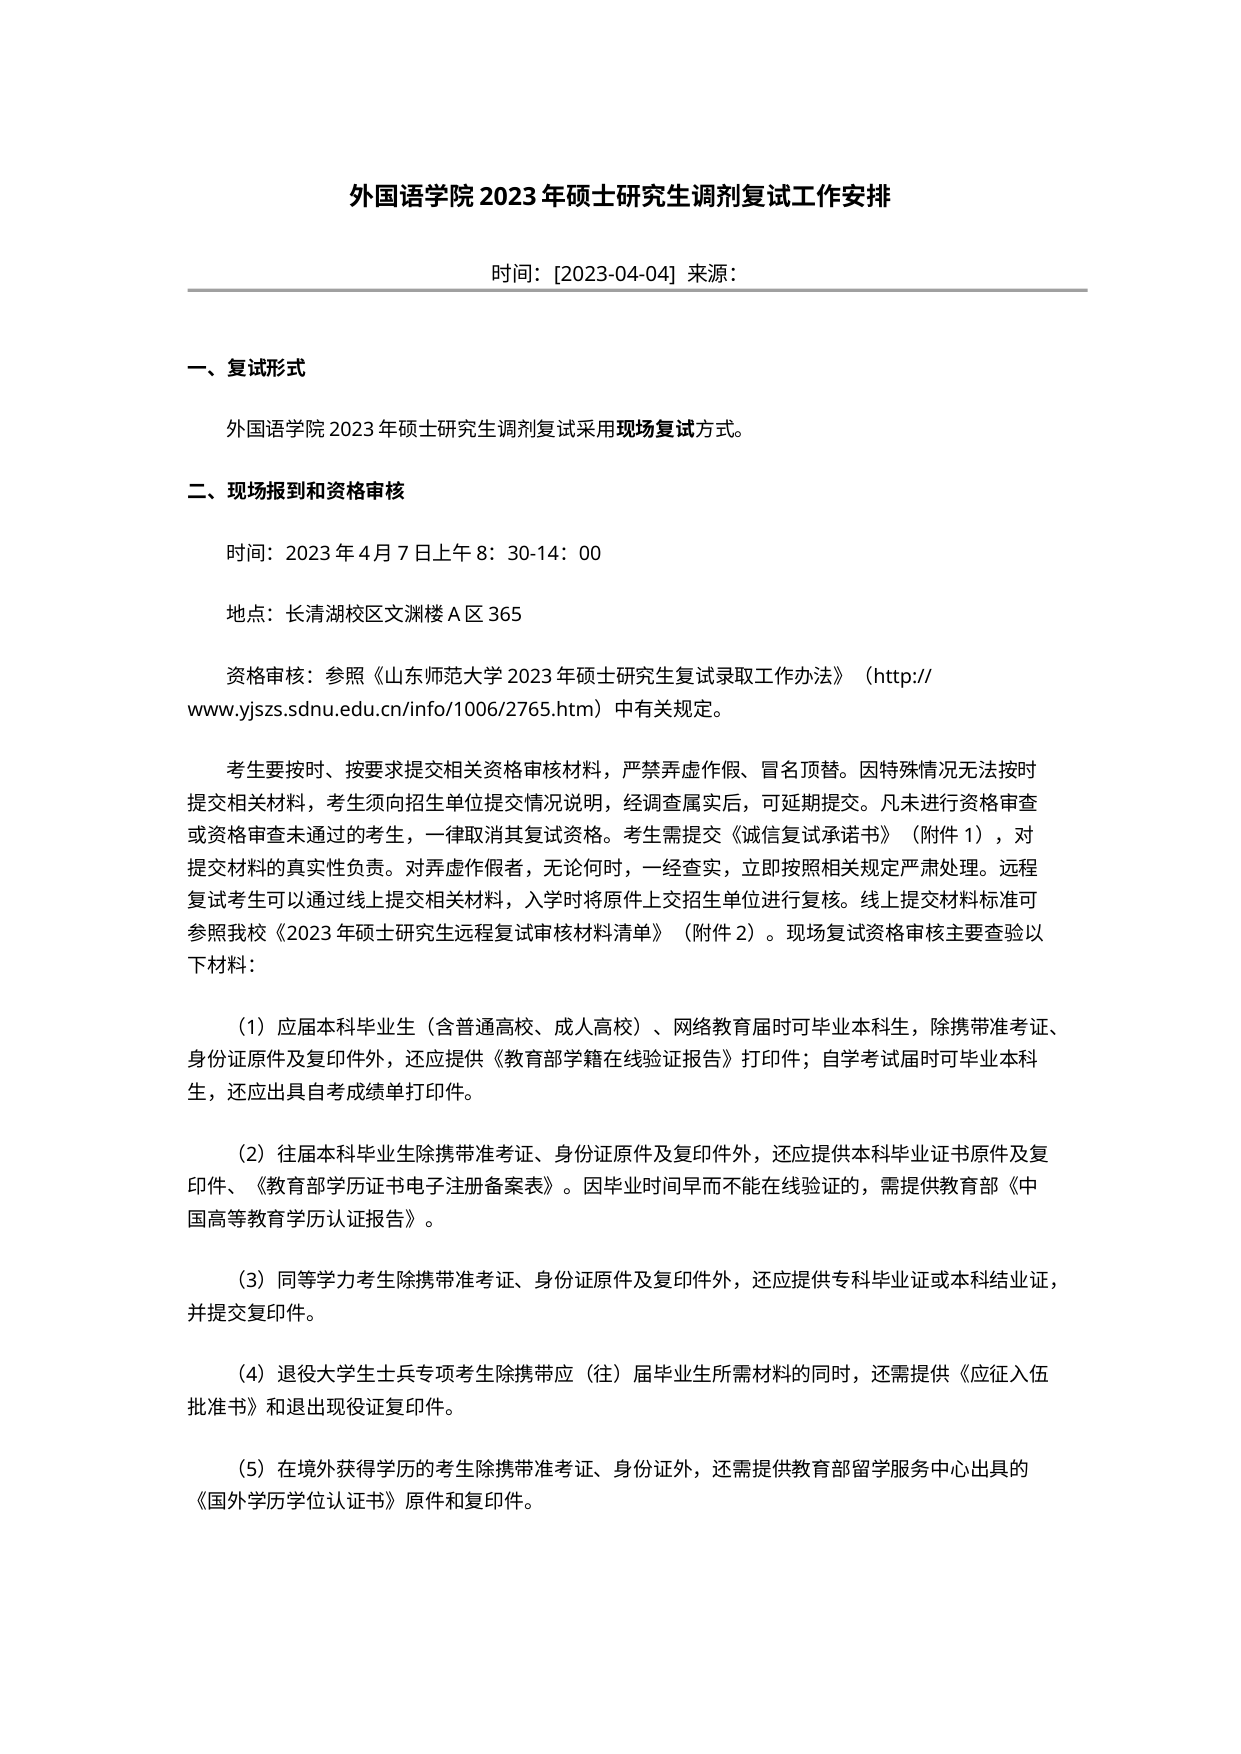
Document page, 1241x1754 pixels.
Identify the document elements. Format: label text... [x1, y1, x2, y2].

subtitle 外国语学院2023年硕士研究生调剂复试工作安排 [187, 162, 1053, 227]
text 地点：长清湖校区文渊楼A区365 [187, 597, 1053, 629]
text （3）同等学力考生除携带准考证、身份证原件及复印件外，还应提供专科毕业证或本科结业证，并提交复印件。 [187, 1263, 1053, 1328]
text 二、现场报到和资格审核 [187, 474, 1053, 506]
text 资格审核：参照《山东师范大学2023年硕士研究生复试录取工作办法》（http://www.yjszs.sdnu.edu.cn/info/1006/2765.htm）中有关规定。 [187, 659, 1053, 724]
text （1）应届本科毕业生（含普通高校、成人高校）、网络教育届时可毕业本科生，除携带准考证、身份证原件及复印件外，还应提供《教育部学籍在线验证报告》打印件；自学考试届时可毕业本科生，还应出具自考成绩单打印件。 [187, 1009, 1053, 1107]
text 时间：[2023-04-04] 来源： [187, 256, 1053, 288]
text （5）在境外获得学历的考生除携带准考证、身份证外，还需提供教育部留学服务中心出具的《国外学历学位认证书》原件和复印件。 [187, 1451, 1053, 1516]
text 考生要按时、按要求提交相关资格审核材料，严禁弄虚作假、冒名顶替。因特殊情况无法按时提交相关材料，考生须向招生单位提交情况说明，经调查属实后，可延期提交。凡未进行资格审查或资格审查未通过的考生，一律取消其复试资格。考生需提交《诚信复试承诺书》（附件1），对提交材料的真实性负责。对弄虚作假者，无论何时，一经查实，立即按照相关规定严肃处理。远程复试考生可以通过线上提交相关材料，入学时将原件上交招生单位进行复核。线上提交材料标准可参照我校《2023年硕士研究生远程复试审核材料清单》（附件2）。现场复试资格审核主要查验以下材料： [187, 753, 1053, 980]
text （4）退役大学生士兵专项考生除携带应（往）届毕业生所需材料的同时，还需提供《应征入伍批准书》和退出现役证复印件。 [187, 1357, 1053, 1422]
text 时间：2023年4月7日上午8：30-14：00 [187, 535, 1053, 568]
text （2）往届本科毕业生除携带准考证、身份证原件及复印件外，还应提供本科毕业证书原件及复印件、《教育部学历证书电子注册备案表》。因毕业时间早而不能在线验证的，需提供教育部《中国高等教育学历认证报告》。 [187, 1136, 1053, 1234]
text 一、复试形式 [187, 350, 1053, 383]
text 外国语学院2023年硕士研究生调剂复试采用现场复试方式。 [187, 412, 1053, 444]
